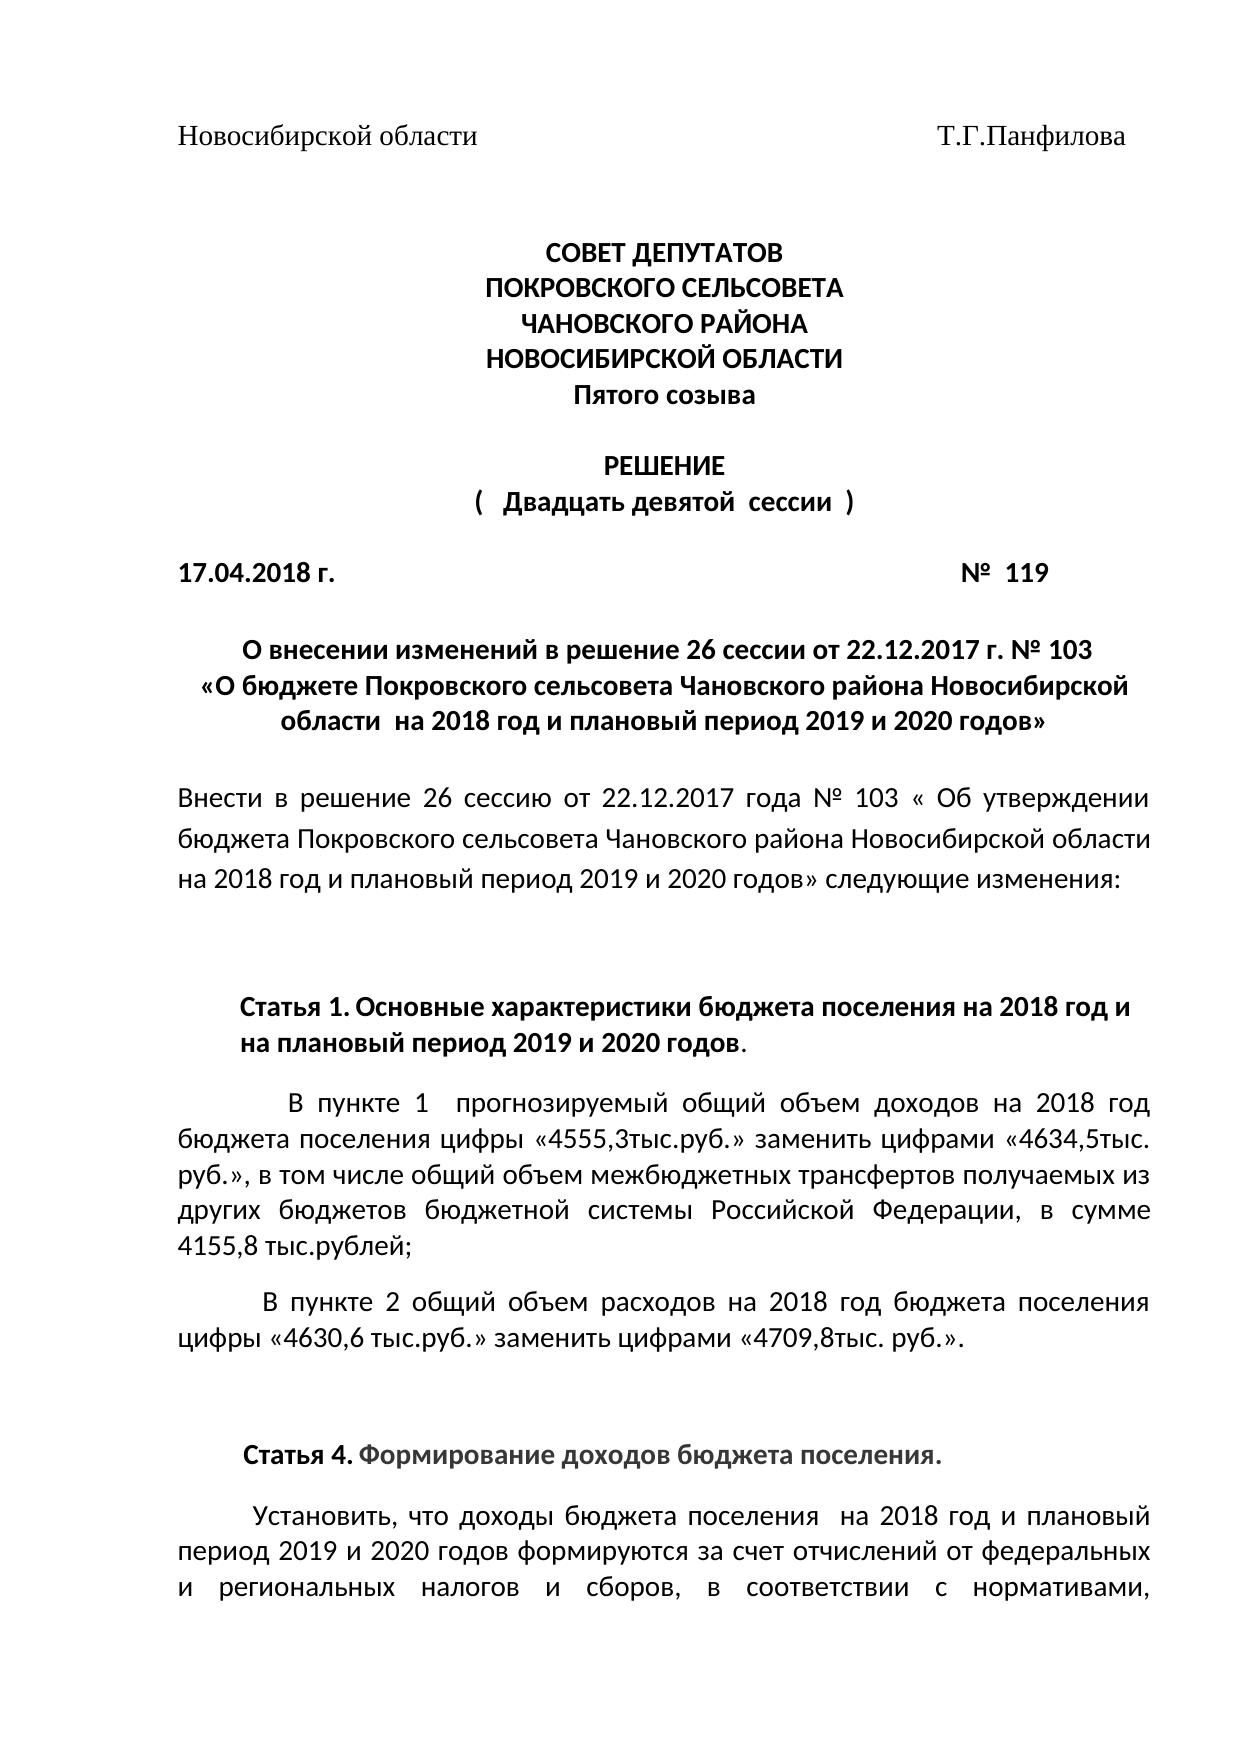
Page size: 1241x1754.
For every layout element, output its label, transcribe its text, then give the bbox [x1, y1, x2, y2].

text Статья 1. Основные характеристики бюджета поселения на 2018 год и на плановый период 2019 и 2020 годов. [240, 988, 1152, 1059]
text ПОКРОВСКОГО СЕЛЬСОВЕТА [177, 269, 1152, 305]
text Внести в решение 26 сессию от 22.12.2017 года № 103 « Об утверждении бюджета Покровского сельсовета Чановского района Новосибирской области на 2018 год и плановый период 2019 и 2020 годов» следующие изменения: [177, 779, 1152, 896]
text Новосибирской области Т.Г.Панфилова [177, 118, 1152, 152]
text Пятого созыва [177, 376, 1152, 412]
text В пункте 1 прогнозируемый общий объем доходов на 2018 год бюджета поселения цифры «4555,3тыс.руб.» заменить цифрами «4634,5тыс. руб.», в том числе общий объем межбюджетных трансфертов получаемых из других бюджетов бюджетной системы Российской Федерации, в сумме 4155,8 тыс.рублей; [177, 1084, 1152, 1263]
text Статья 4. Формирование доходов бюджета поселения. [177, 1436, 1152, 1472]
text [177, 1497, 1152, 1604]
text НОВОСИБИРСКОЙ ОБЛАСТИ [177, 341, 1152, 376]
text В пункте 2 общий объем расходов на 2018 год бюджета поселения цифры «4630,6 тыс.руб.» заменить цифрами «4709,8тыс. руб.». [177, 1283, 1152, 1355]
text РЕШЕНИЕ [177, 447, 1152, 483]
text СОВЕТ ДЕПУТАТОВ [177, 234, 1152, 269]
text ЧАНОВСКОГО РАЙОНА [177, 305, 1152, 341]
text ( Двадцать девятой сессии ) [177, 483, 1152, 519]
text «О бюджете Покровского сельсовета Чановского района Новосибирской области на 2018 год и плановый период 2019 и 2020 годов» [177, 667, 1152, 738]
text 17.04.2018 г. № 119 [177, 554, 1152, 590]
text О внесении изменений в решение 26 сессии от 22.12.2017 г. № 103 [177, 631, 1152, 667]
